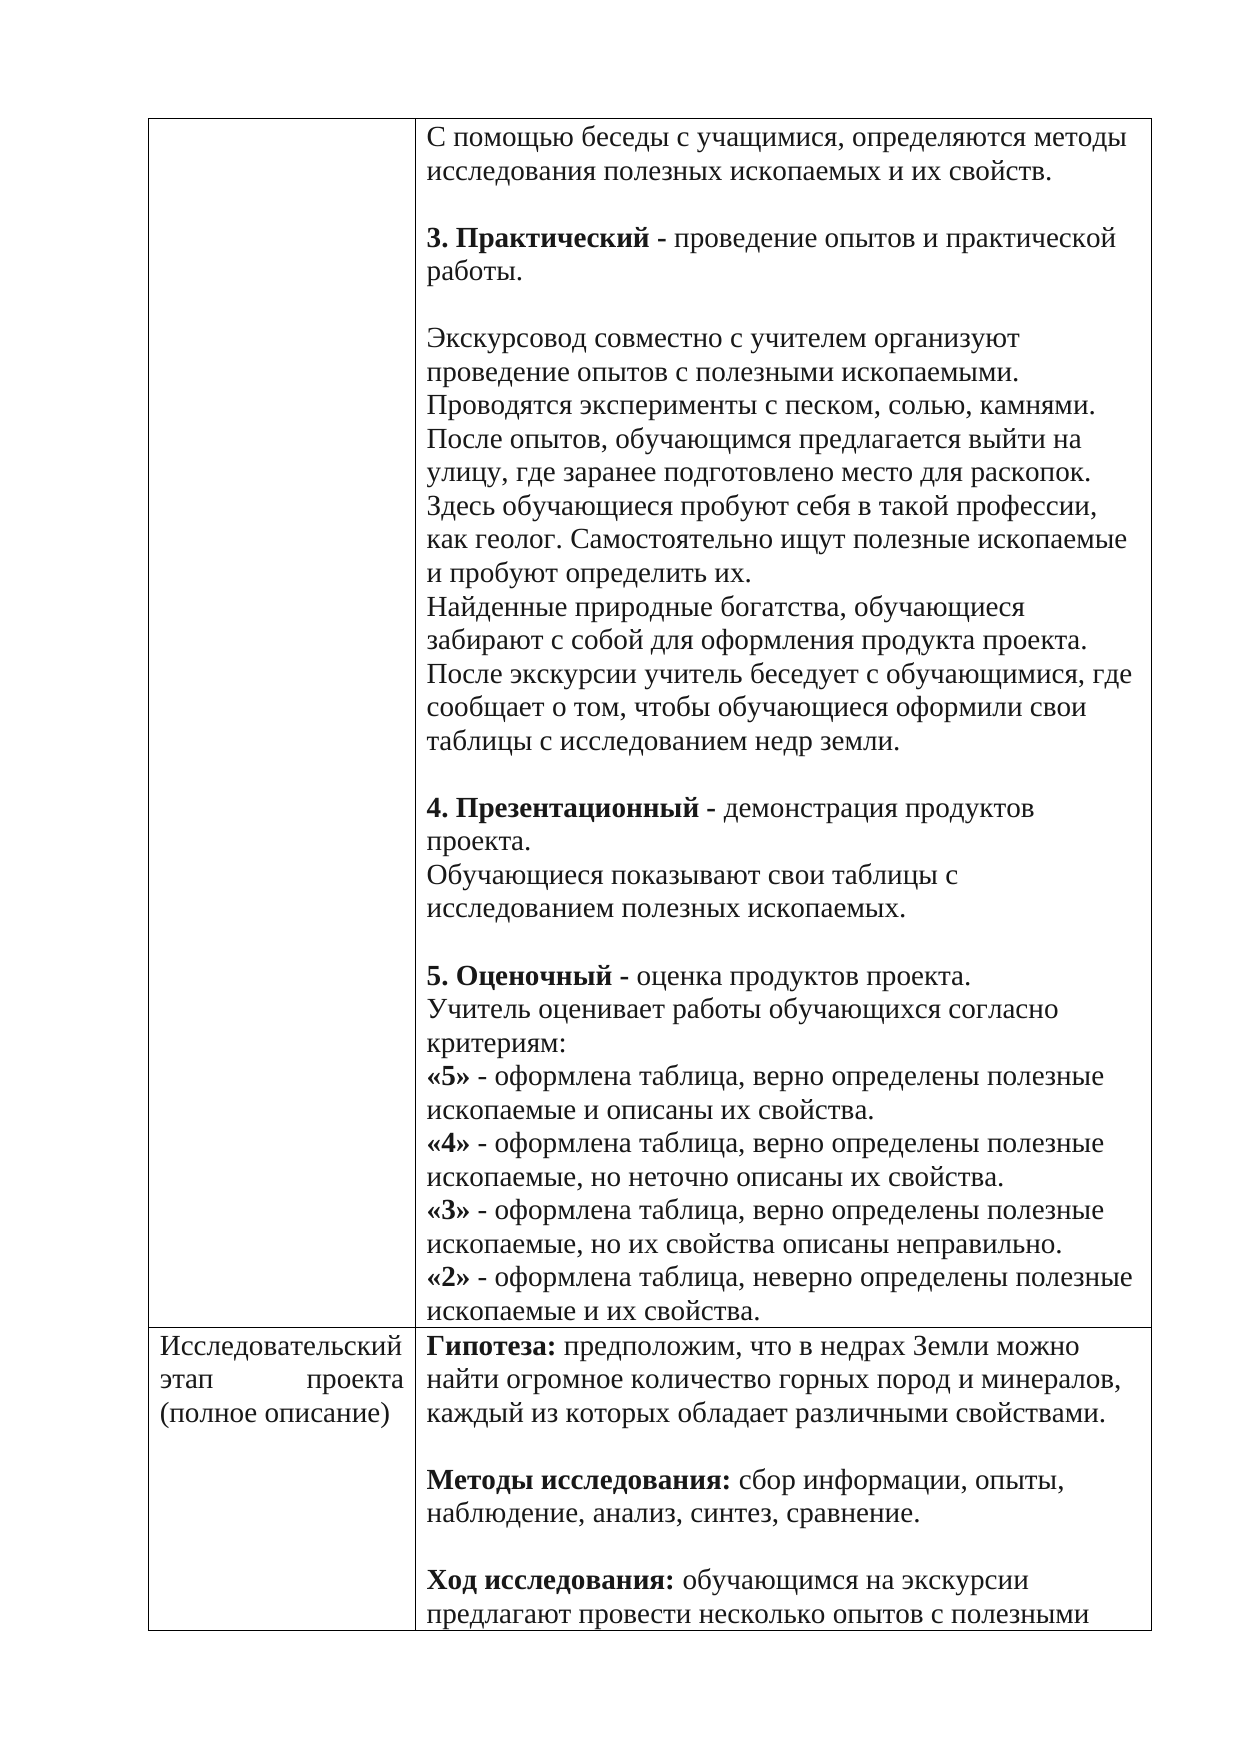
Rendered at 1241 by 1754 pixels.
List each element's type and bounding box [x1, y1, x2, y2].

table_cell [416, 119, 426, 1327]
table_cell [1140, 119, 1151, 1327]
table_cell [149, 119, 415, 1327]
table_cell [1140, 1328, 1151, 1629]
table_cell [149, 1328, 415, 1629]
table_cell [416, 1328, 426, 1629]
